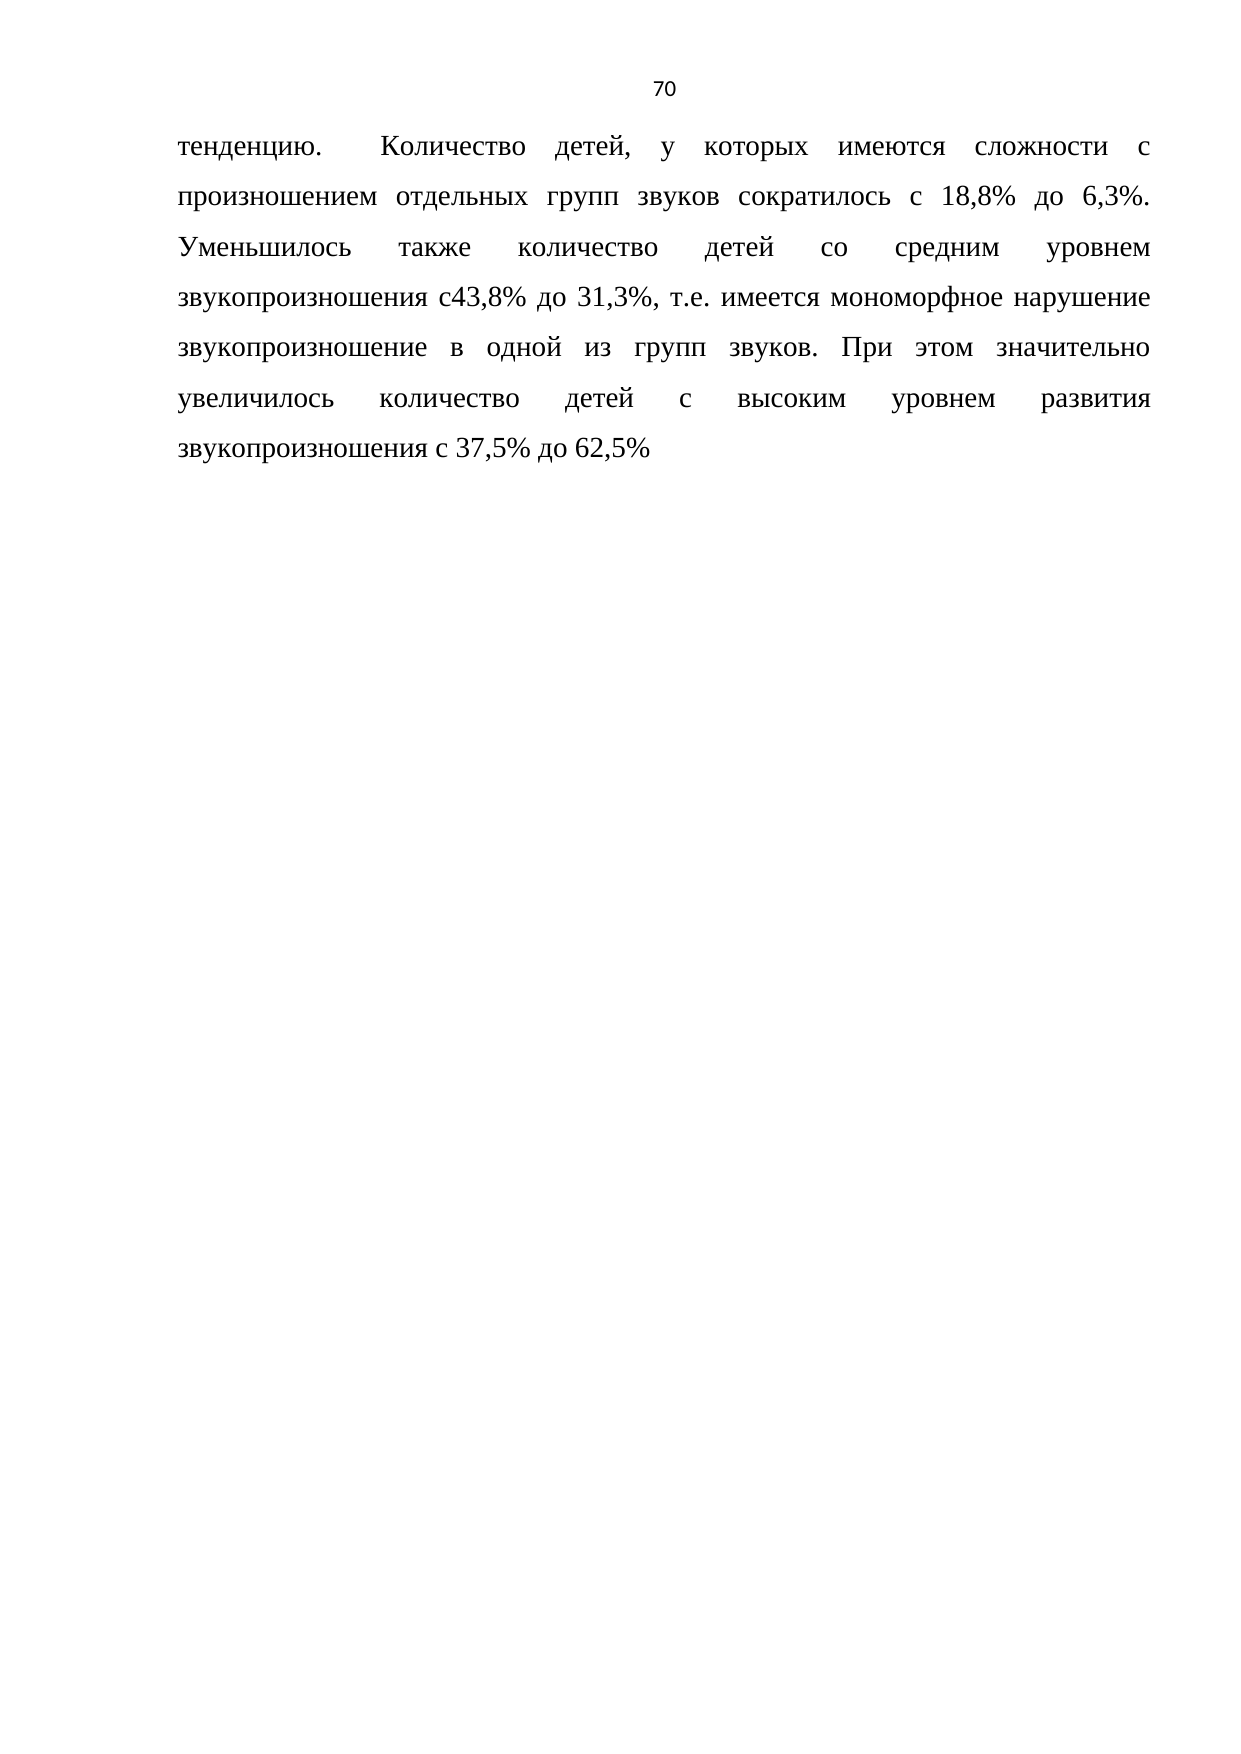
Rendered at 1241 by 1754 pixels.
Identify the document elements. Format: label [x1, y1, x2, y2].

text [177, 128, 1152, 464]
